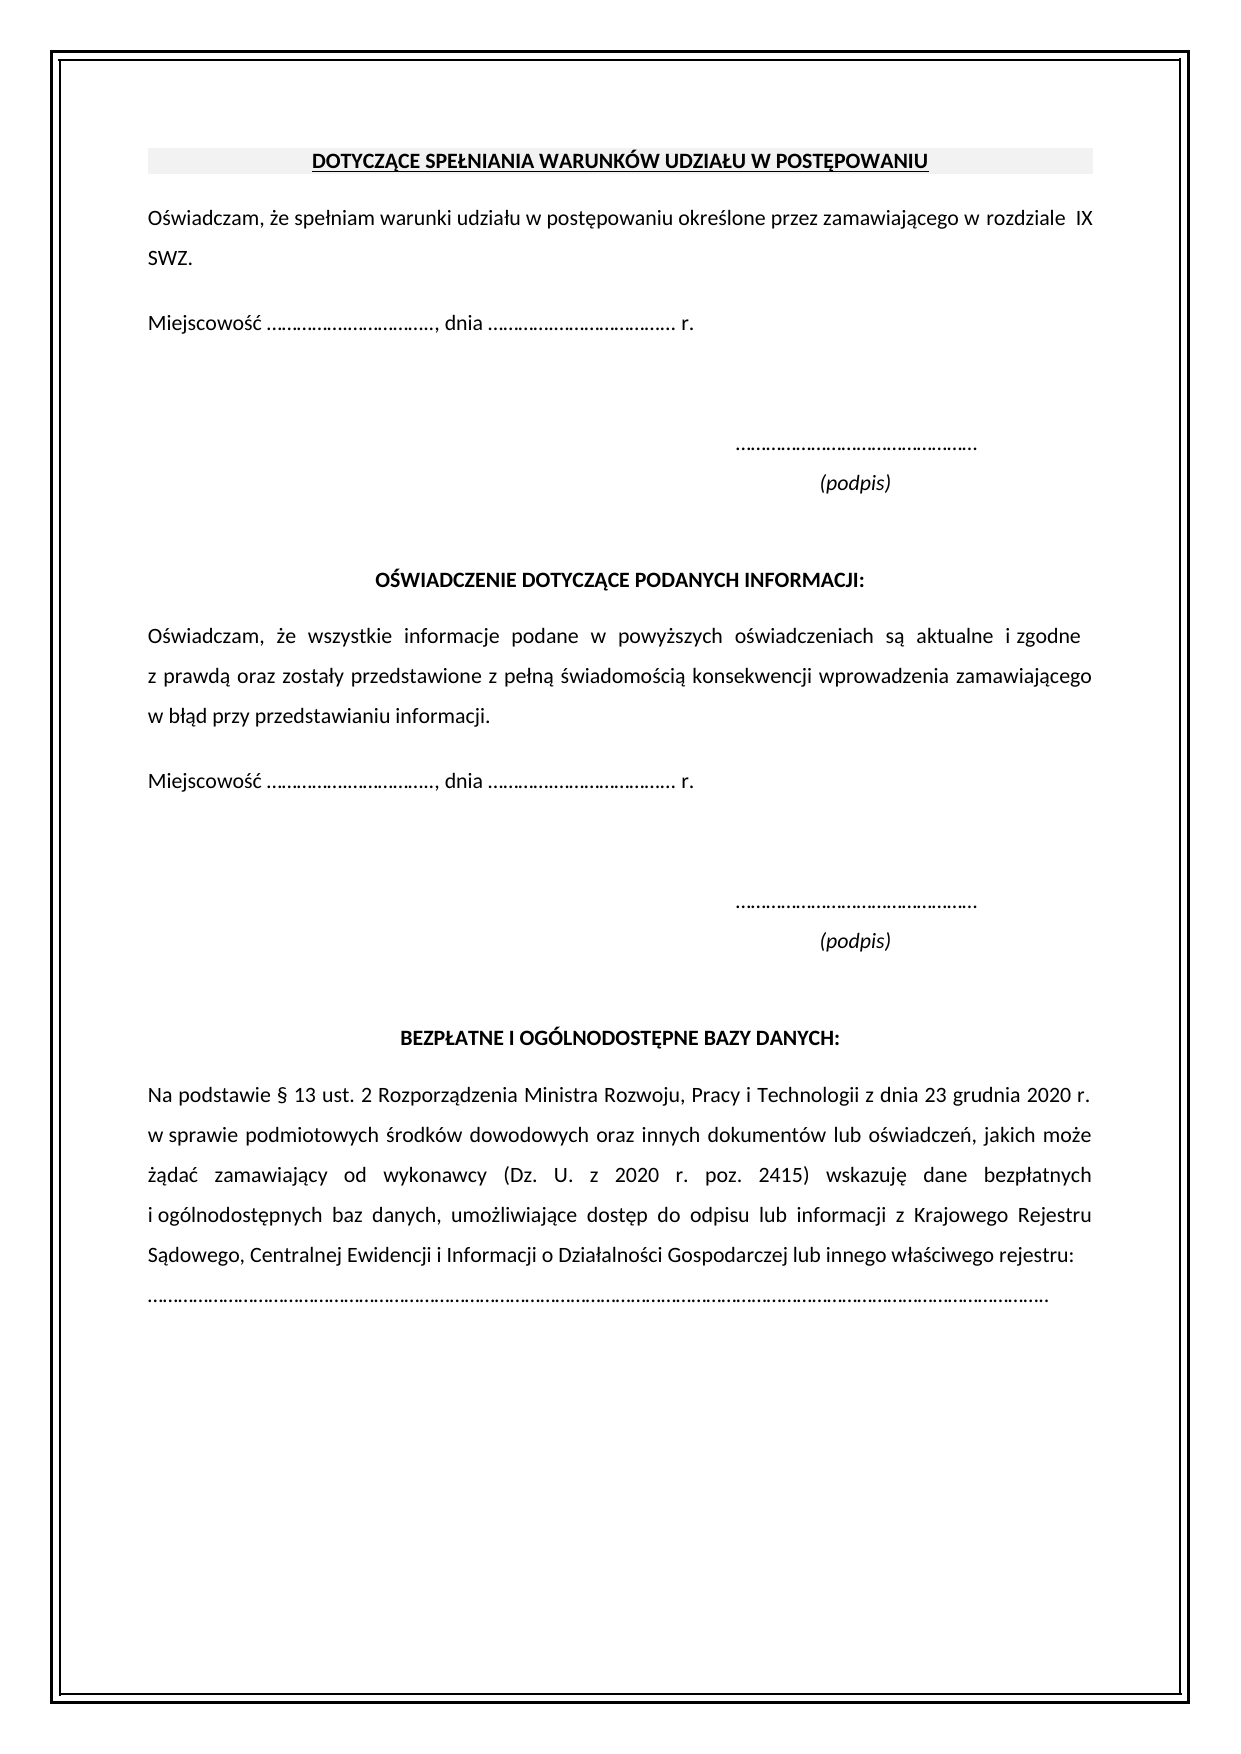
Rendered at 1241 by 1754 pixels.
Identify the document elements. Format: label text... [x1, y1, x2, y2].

text OŚWIADCZENIE DOTYCZĄCE PODANYCH INFORMACJI: [148, 566, 1093, 593]
text (podpis) [620, 469, 1093, 496]
text Oświadczam, że spełniam warunki udziału w postępowaniu określone przez zamawiającego w rozdziale IX SWZ. [148, 204, 1093, 271]
text …………………………………………………………………………………………………………………………………………………………….. [148, 1281, 1093, 1308]
text Miejscowość …………….…………….., dnia ………….…………………... r. [148, 309, 1093, 336]
text ………………………………………… [620, 888, 1093, 914]
text ………………………………………… [620, 429, 1093, 456]
text BEZPŁATNE I OGÓLNODOSTĘPNE BAZY DANYCH: [148, 1024, 1093, 1051]
text Na podstawie § 13 ust. 2 Rozporządzenia Ministra Rozwoju, Pracy i Technologii z dnia 23 grudnia 2020 r. w sprawie podmiotowych środków dowodowych oraz innych dokumentów lub oświadczeń, jakich może żądać zamawiający od wykonawcy (Dz. U. z 2020 r. poz. 2415) wskazuję dane bezpłatnych i ogólnodostępnych baz danych, umożliwiające dostęp do odpisu lub informacji z Krajowego Rejestru Sądowego, Centralnej Ewidencji i Informacji o Działalności Gospodarczej lub innego właściwego rejestru: [148, 1081, 1093, 1268]
text Oświadczam, że wszystkie informacje podane w powyższych oświadczeniach są aktualne i zgodne z prawdą oraz zostały przedstawione z pełną świadomością konsekwencji wprowadzenia zamawiającego w błąd przy przedstawianiu informacji. [148, 623, 1093, 729]
text DOTYCZĄCE SPEŁNIANIA WARUNKÓW UDZIAŁU W POSTĘPOWANIU [148, 148, 1093, 174]
text Miejscowość …………….…………….., dnia ………….…………………... r. [148, 768, 1093, 794]
text (podpis) [620, 928, 1093, 954]
